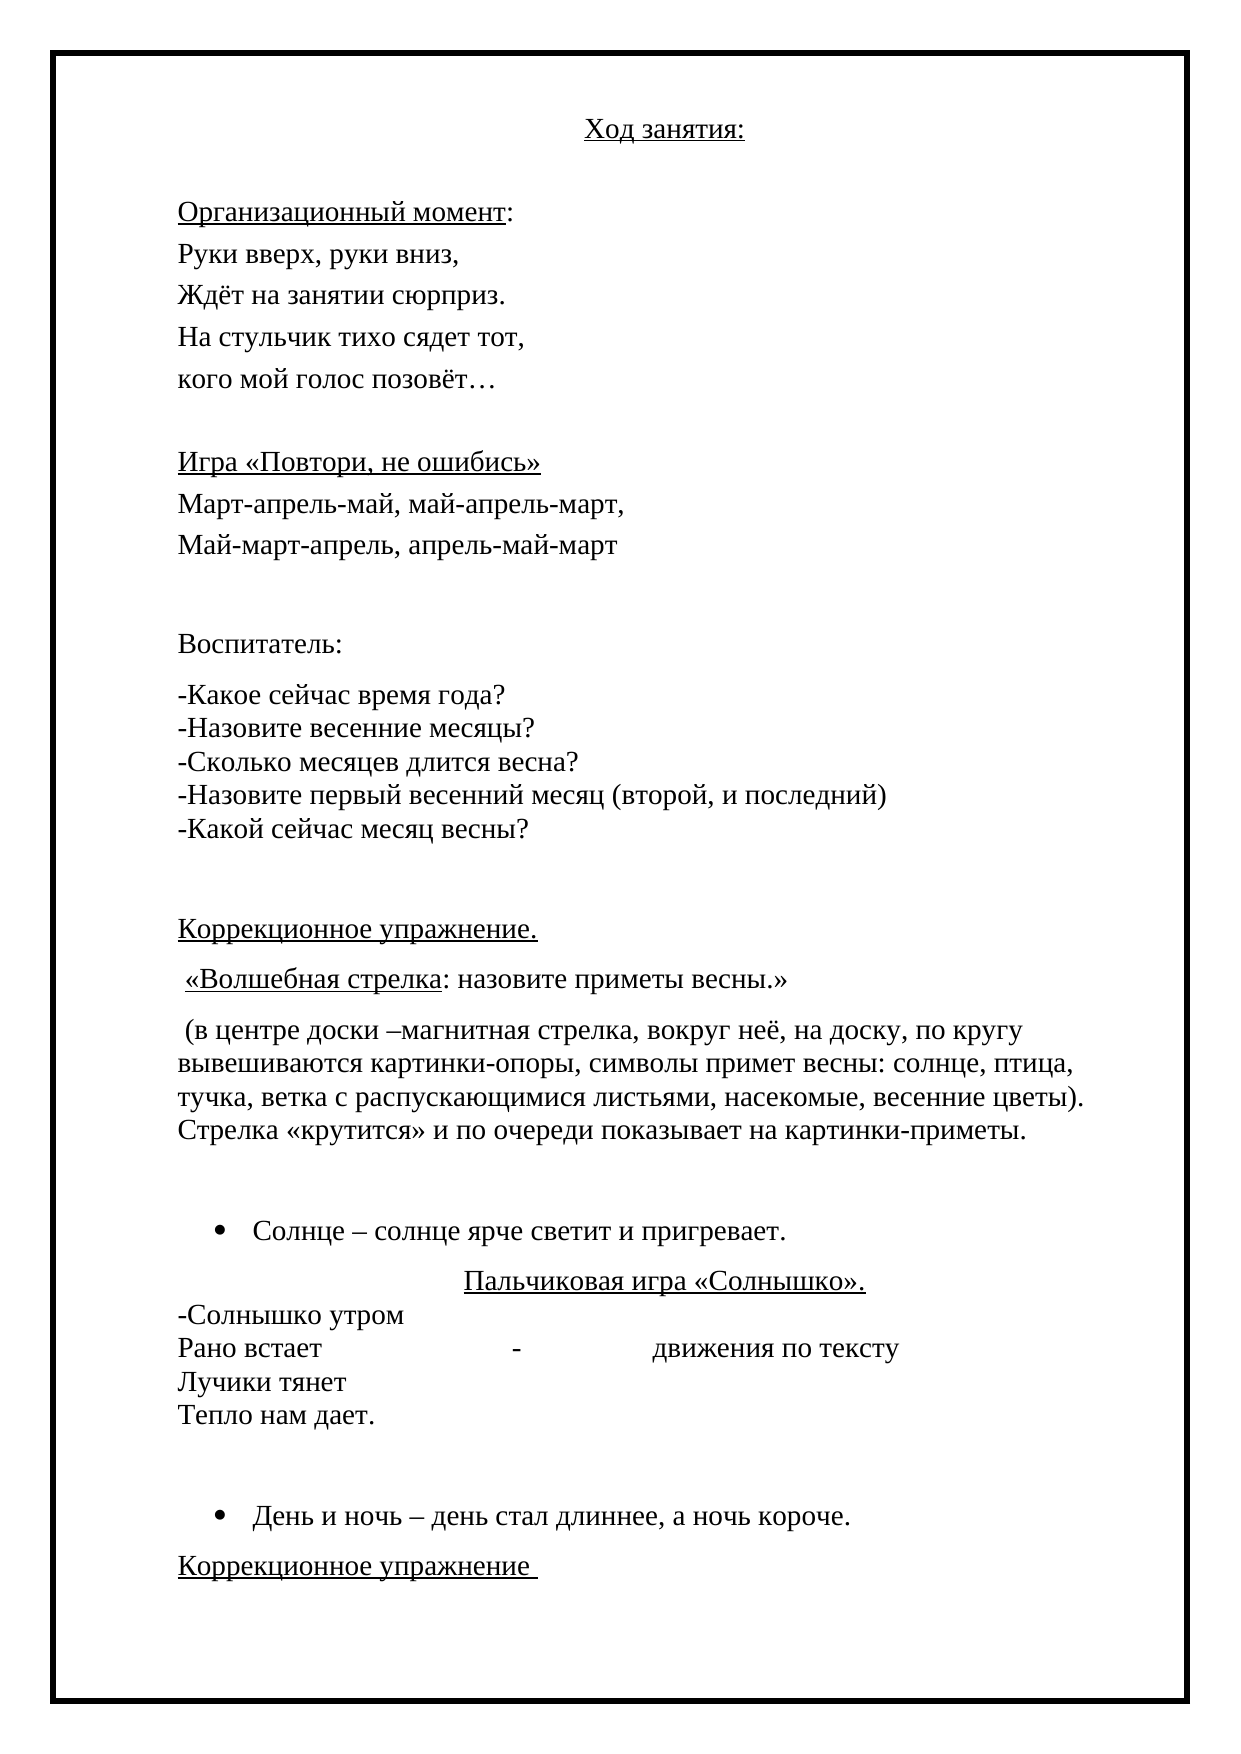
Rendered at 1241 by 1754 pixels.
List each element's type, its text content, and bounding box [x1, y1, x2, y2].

list Солнце – солнце ярче светит и пригревает. [215, 1213, 1152, 1247]
text Коррекционное упражнение. [177, 911, 1152, 945]
text Пальчиковая игра «Солнышко». [177, 1263, 1152, 1297]
text Тепло нам дает. [177, 1397, 1152, 1431]
text -Назовите первый весенний месяц (второй, и последний) [177, 777, 1152, 811]
text Май-март-апрель, апрель-май-март [177, 535, 1152, 560]
text «Волшебная стрелка: назовите приметы весны.» [177, 962, 1152, 995]
text Ход занятия: [177, 118, 1152, 143]
text На стульчик тихо сядет тот, [177, 326, 1152, 351]
text -Назовите весенние месяцы? [177, 710, 1152, 744]
text -Солнышко утром [177, 1297, 1152, 1330]
text -Какое сейчас время года? [177, 677, 1152, 710]
text Ждёт на занятии сюрприз. [195, 285, 1152, 310]
list День и ночь – день стал длиннее, а ночь короче. [215, 1498, 1152, 1532]
text -Какой сейчас месяц весны? [177, 811, 1152, 844]
text Лучики тянет [177, 1364, 1152, 1397]
text Рано встает - движения по тексту [177, 1330, 1152, 1364]
text Март-апрель-май, май-апрель-март, [177, 493, 1152, 518]
text Воспитатель: [177, 627, 1152, 660]
text (в центре доски –магнитная стрелка, вокруг неё, на доску, по кругу вывешиваются картинки-опоры, символы примет весны: солнце, птица, тучка, ветка с распускающимися листьями, насекомые, весенние цветы). Стрелка «крутится» и по очереди показывает на картинки-приметы. [177, 1012, 1152, 1146]
text кого мой голос позовёт… [177, 368, 1152, 393]
text Организационный момент: [177, 201, 1152, 226]
text Руки вверх, руки вниз, [177, 243, 1152, 268]
text Игра «Повтори, не ошибись» [177, 451, 1152, 476]
text Коррекционное упражнение [177, 1548, 1152, 1582]
text -Сколько месяцев длится весна? [177, 744, 1152, 777]
